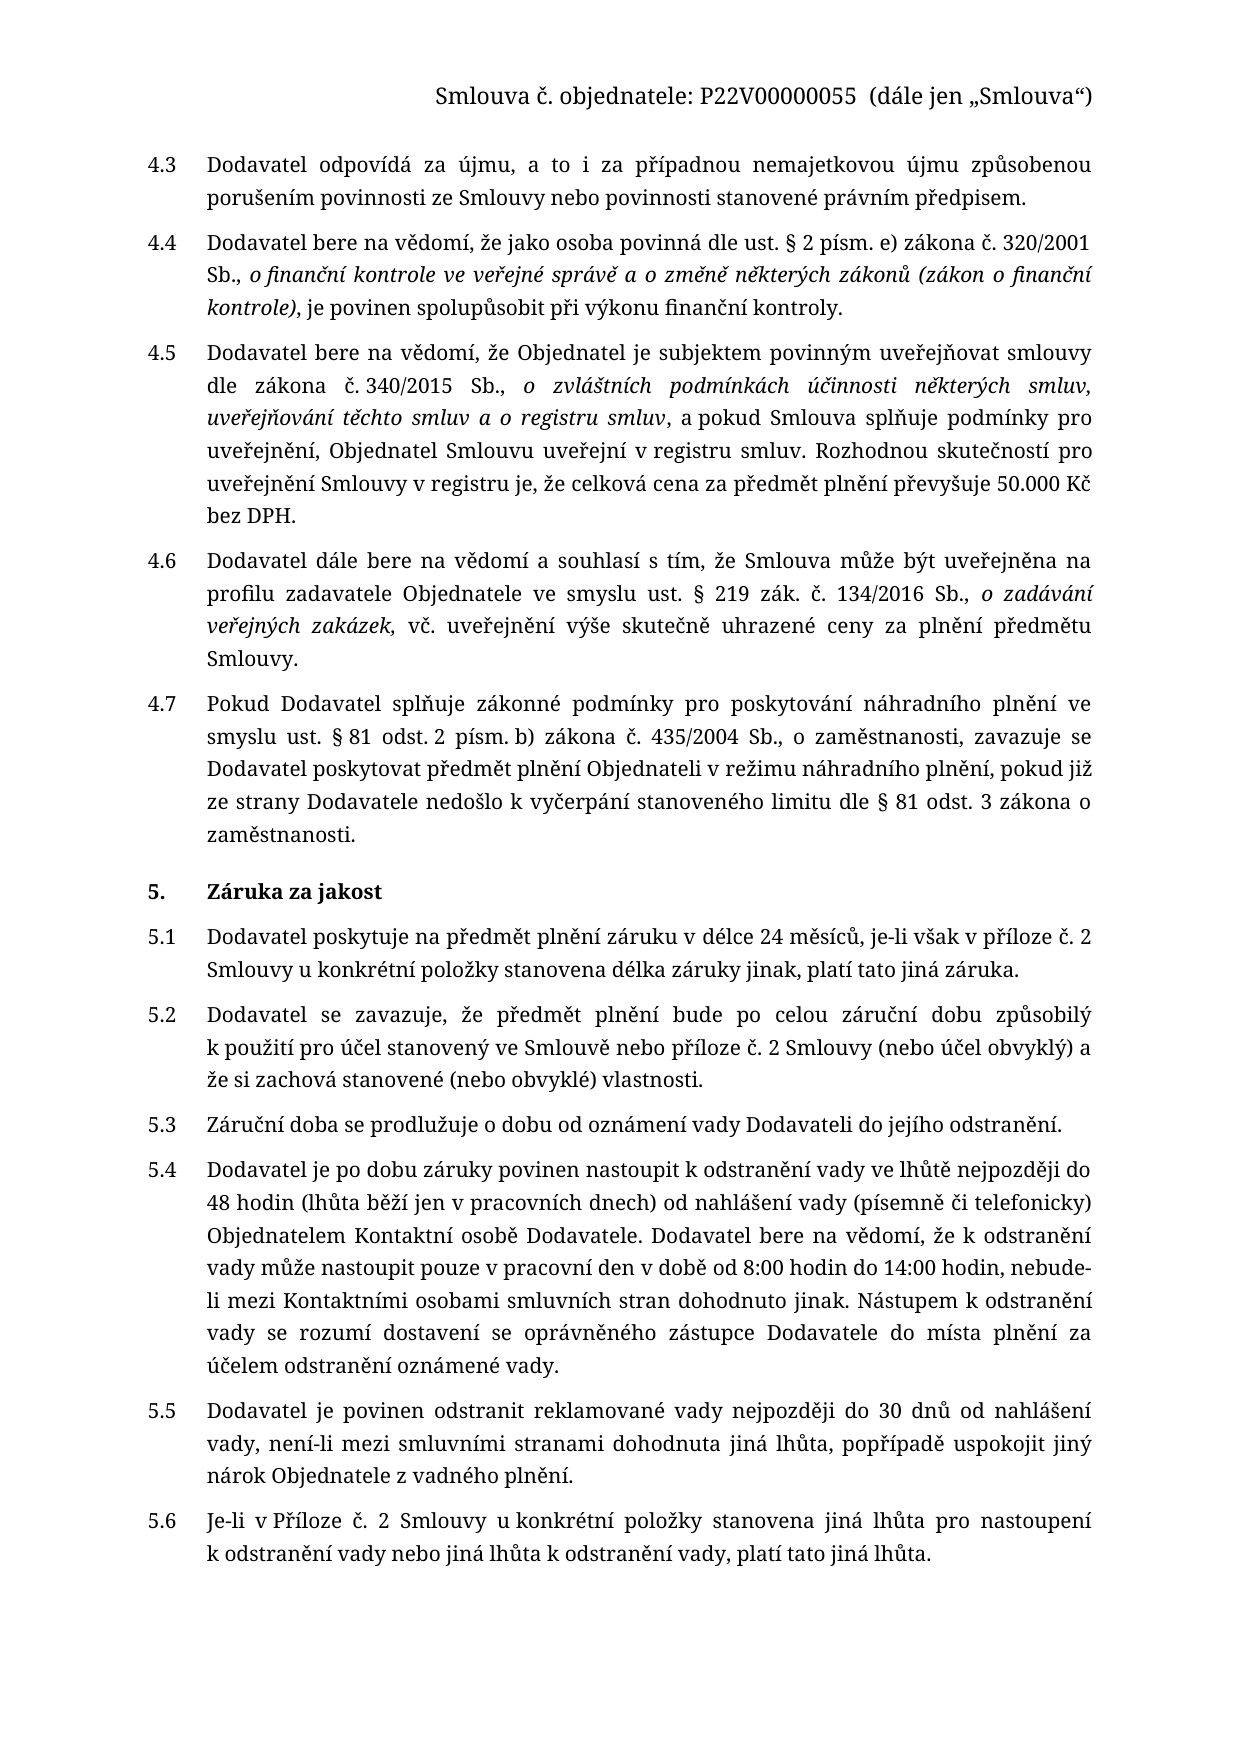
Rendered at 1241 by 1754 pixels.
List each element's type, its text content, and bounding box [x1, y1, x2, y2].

list Je-li v Příloze č. 2 Smlouvy u konkrétní položky stanovena jiná lhůta pro nastoupení k odstranění vady nebo jiná lhůta k odstranění vady, platí tato jiná lhůta. [148, 1507, 1093, 1568]
list Dodavatel poskytuje na předmět plnění záruku v délce 24 měsíců, je-li však v příloze č. 2 Smlouvy u konkrétní položky stanovena délka záruky jinak, platí tato jiná záruka. [148, 922, 1093, 983]
list Dodavatel bere na vědomí, že jako osoba povinná dle ust. § 2 písm. e) zákona č. 320/2001 Sb., o finanční kontrole ve veřejné správě a o změně některých zákonů (zákon o finanční kontrole), je povinen spolupůsobit při výkonu finanční kontroly. [148, 228, 1093, 322]
list Dodavatel se zavazuje, že předmět plnění bude po celou záruční dobu způsobilý k použití pro účel stanovený ve Smlouvě nebo příloze č. 2 Smlouvy (nebo účel obvyklý) a že si zachová stanovené (nebo obvyklé) vlastnosti. [148, 1000, 1093, 1094]
list Dodavatel je po dobu záruky povinen nastoupit k odstranění vady ve lhůtě nejpozději do 48 hodin (lhůta běží jen v pracovních dnech) od nahlášení vady (písemně či telefonicky) Objednatelem Kontaktní osobě Dodavatele. Dodavatel bere na vědomí, že k odstranění vady může nastoupit pouze v pracovní den v době od 8:00 hodin do 14:00 hodin, nebude-li mezi Kontaktními osobami smluvních stran dohodnuto jinak. Nástupem k odstranění vady se rozumí dostavení se oprávněného zástupce Dodavatele do místa plnění za účelem odstranění oznámené vady. [148, 1156, 1093, 1379]
list Záruka za jakost [148, 877, 1093, 906]
list Pokud Dodavatel splňuje zákonné podmínky pro poskytování náhradního plnění ve smyslu ust. § 81 odst. 2 písm. b) zákona č. 435/2004 Sb., o zaměstnanosti, zavazuje se Dodavatel poskytovat předmět plnění Objednateli v režimu náhradního plnění, pokud již ze strany Dodavatele nedošlo k vyčerpání stanoveného limitu dle § 81 odst. 3 zákona o zaměstnanosti. [148, 689, 1093, 848]
list Dodavatel je povinen odstranit reklamované vady nejpozději do 30 dnů od nahlášení vady, není-li mezi smluvními stranami dohodnuta jiná lhůta, popřípadě uspokojit jiný nárok Objednatele z vadného plnění. [148, 1396, 1093, 1490]
list Dodavatel dále bere na vědomí a souhlasí s tím, že Smlouva může být uveřejněna na profilu zadavatele Objednatele ve smyslu ust. § 219 zák. č. 134/2016 Sb., o zadávání veřejných zakázek, vč. uveřejnění výše skutečně uhrazené ceny za plnění předmětu Smlouvy. [148, 546, 1093, 673]
list Dodavatel odpovídá za újmu, a to i za případnou nemajetkovou újmu způsobenou porušením povinnosti ze Smlouvy nebo povinnosti stanovené právním předpisem. [148, 150, 1093, 211]
list Dodavatel bere na vědomí, že Objednatel je subjektem povinným uveřejňovat smlouvy dle zákona č. 340/2015 Sb., o zvláštních podmínkách účinnosti některých smluv, uveřejňování těchto smluv a o registru smluv, a pokud Smlouva splňuje podmínky pro uveřejnění, Objednatel Smlouvu uveřejní v registru smluv. Rozhodnou skutečností pro uveřejnění Smlouvy v registru je, že celková cena za předmět plnění převyšuje 50.000 Kč bez DPH. [148, 338, 1093, 530]
list Záruční doba se prodlužuje o dobu od oznámení vady Dodavateli do jejího odstranění. [148, 1110, 1093, 1139]
